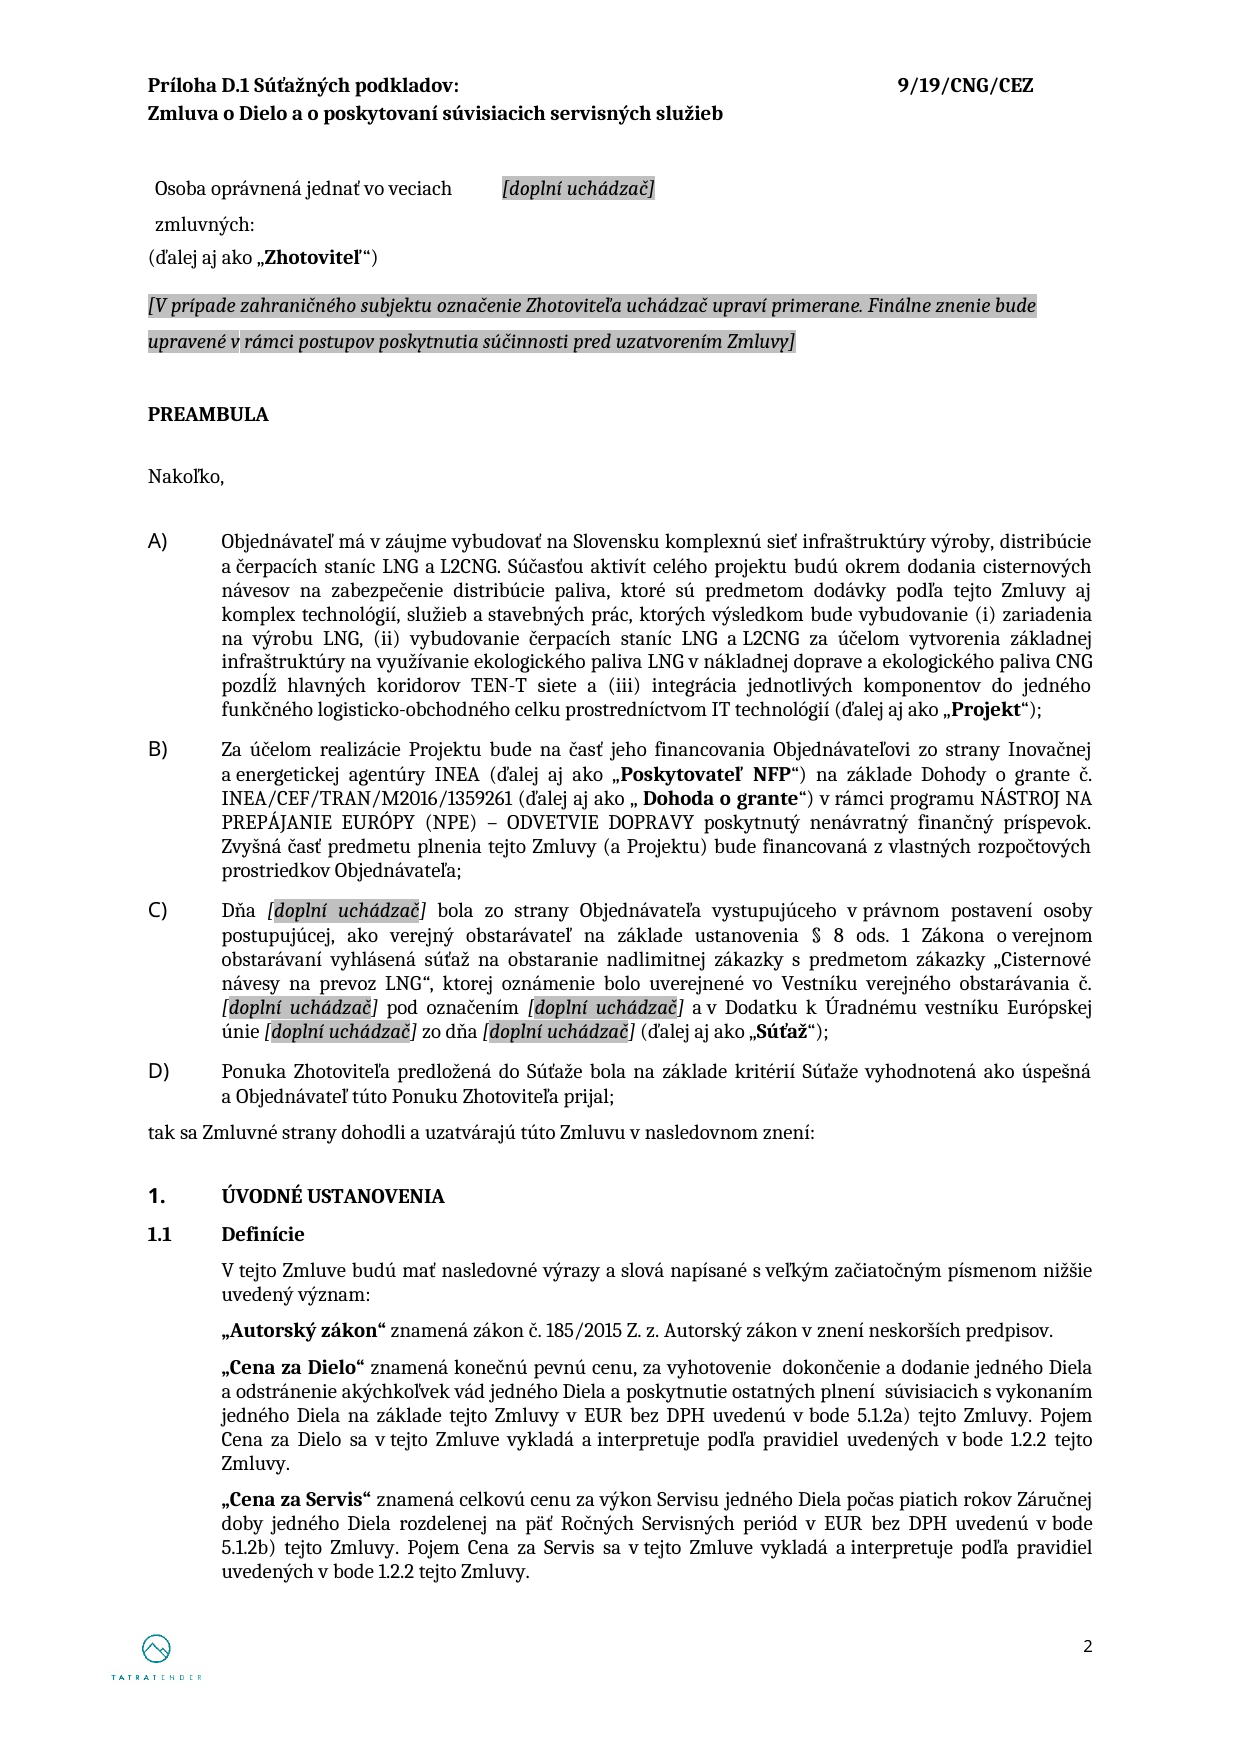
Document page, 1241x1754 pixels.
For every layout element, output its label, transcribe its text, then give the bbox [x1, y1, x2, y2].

text (ďalej aj ako „Zhotoviteľ“) [148, 246, 1093, 270]
text [V prípade zahraničného subjektu označenie Zhotoviteľa uchádzač upraví primerane. Finálne znenie bude upravené v rámci postupov poskytnutia súčinnosti pred uzatvorením Zmluvy] [148, 294, 1093, 353]
list Dňa [doplní uchádzač] bola zo strany Objednávateľa vystupujúceho v právnom postavení osoby postupujúcej, ako verejný obstarávateľ na základe ustanovenia § 8 ods. 1 Zákona o verejnom obstarávaní vyhlásená súťaž na obstaranie nadlimitnej zákazky s predmetom zákazky „Cisternové návesy na prevoz LNG“, ktorej oznámenie bolo uverejnené vo Vestníku verejného obstarávania č. [doplní uchádzač] pod označením [doplní uchádzač] a v Dodatku k Úradnému vestníku Európskej únie [doplní uchádzač] zo dňa [doplní uchádzač] (ďalej aj ako „Súťaž“); [148, 895, 1093, 1043]
list „Cena za Dielo“ znamená konečnú pevnú cenu, za vyhotovenie dokončenie a dodanie jedného Diela a odstránenie akýchkoľvek vád jedného Diela a poskytnutie ostatných plnení súvisiacich s vykonaním jedného Diela na základe tejto Zmluvy v EUR bez DPH uvedenú v bode 5.1.2a) tejto Zmluvy. Pojem Cena za Dielo sa v tejto Zmluve vykladá a interpretuje podľa pravidiel uvedených v bode 1.2.2 tejto Zmluvy. [221, 1356, 1093, 1475]
list V tejto Zmluve budú mať nasledovné výrazy a slová napísané s veľkým začiatočným písmenom nižšie uvedený význam: [221, 1259, 1093, 1307]
list Ponuka Zhotoviteľa predložená do Súťaže bola na základe kritérií Súťaže vyhodnotená ako úspešná a Objednávateľ túto Ponuku Zhotoviteľa prijal; [148, 1056, 1093, 1108]
list Objednávateľ má v záujme vybudovať na Slovensku komplexnú sieť infraštruktúry výroby, distribúcie a čerpacích staníc LNG a L2CNG. Súčasťou aktivít celého projektu budú okrem dodania cisternových návesov na zabezpečenie distribúcie paliva, ktoré sú predmetom dodávky podľa tejto Zmluvy aj komplex technológií, služieb a stavebných prác, ktorých výsledkom bude vybudovanie (i) zariadenia na výrobu LNG, (ii) vybudovanie čerpacích staníc LNG a L2CNG za účelom vytvorenia základnej infraštruktúry na využívanie ekologického paliva LNG v nákladnej doprave a ekologického paliva CNG pozdĺž hlavných koridorov TEN-T siete a (iii) integrácia jednotlivých komponentov do jedného funkčného logisticko-obchodného celku prostredníctvom IT technológií (ďalej aj ako „Projekt“); [148, 526, 1093, 722]
list Definície [148, 1222, 1093, 1246]
table_cell Osoba oprávnená jednať vo veciach zmluvných: [148, 176, 494, 246]
text Nakoľko, [148, 464, 1093, 488]
text PREAMBULA [148, 403, 1093, 427]
table_cell [doplní uchádzač] [495, 176, 1085, 246]
picture [90, 1610, 222, 1704]
list „Cena za Servis“ znamená celkovú cenu za výkon Servisu jedného Diela počas piatich rokov Záručnej doby jedného Diela rozdelenej na päť Ročných Servisných periód v EUR bez DPH uvedenú v bode 5.1.2b) tejto Zmluvy. Pojem Cena za Servis sa v tejto Zmluve vykladá a interpretuje podľa pravidiel uvedených v bode 1.2.2 tejto Zmluvy. [221, 1488, 1093, 1584]
list Za účelom realizácie Projektu bude na časť jeho financovania Objednávateľovi zo strany Inovačnej a energetickej agentúry INEA (ďalej aj ako „Poskytovateľ NFP“) na základe Dohody o grante č. INEA/CEF/TRAN/M2016/1359261 (ďalej aj ako „ Dohoda o grante“) v rámci programu NÁSTROJ NA PREPÁJANIE EURÓPY (NPE) – ODVETVIE DOPRAVY poskytnutý nenávratný finančný príspevok. Zvyšná časť predmetu plnenia tejto Zmluvy (a Projektu) bude financovaná z vlastných rozpočtových prostriedkov Objednávateľa; [148, 734, 1093, 883]
list ÚVODNÉ USTANOVENIA [148, 1181, 1093, 1210]
list tak sa Zmluvné strany dohodli a uzatvárajú túto Zmluvu v nasledovnom znení: [148, 1121, 1093, 1145]
list „Autorský zákon“ znamená zákon č. 185/2015 Z. z. Autorský zákon v znení neskorších predpisov. [221, 1319, 1093, 1343]
